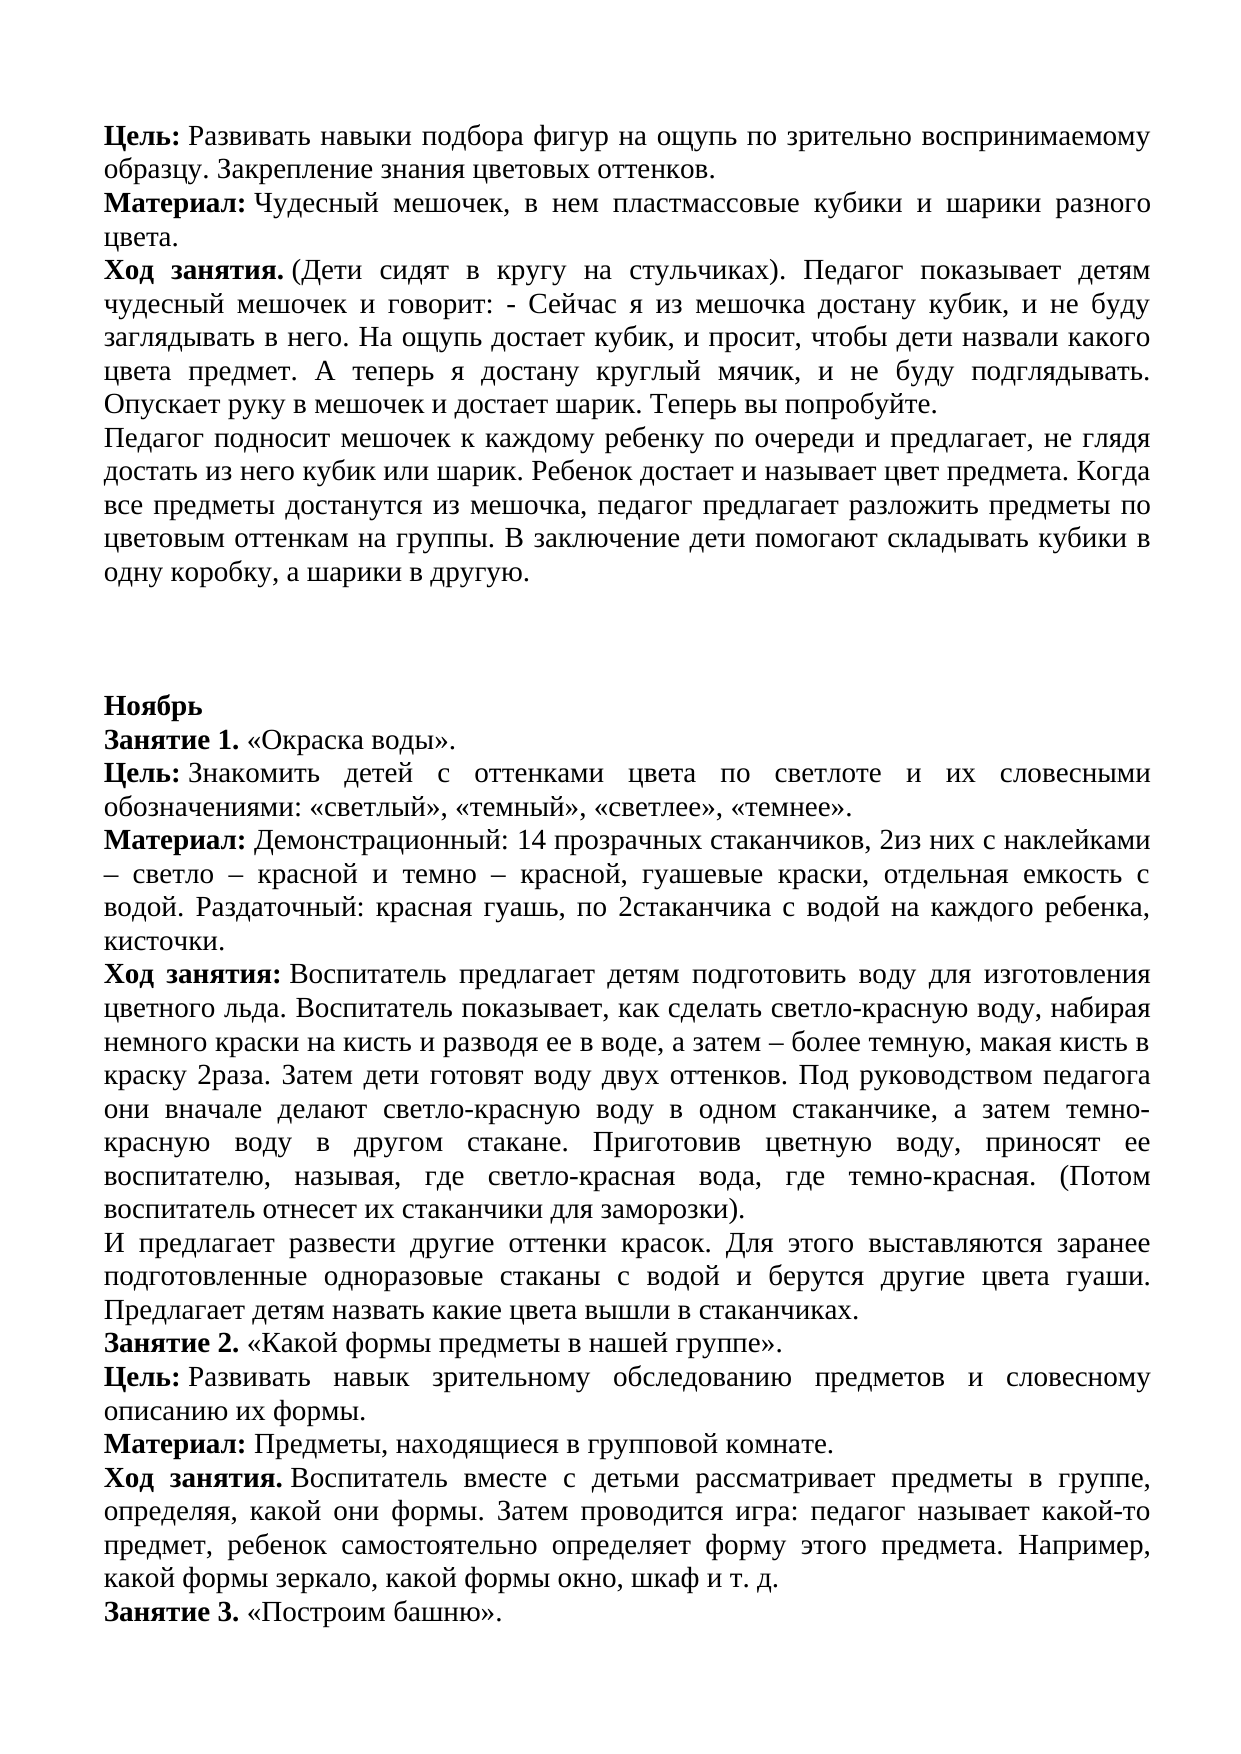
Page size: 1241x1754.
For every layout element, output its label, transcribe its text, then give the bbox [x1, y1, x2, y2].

text Занятие 2. «Какой формы предметы в нашей группе». [103, 1326, 1152, 1359]
text Педагог подносит мешочек к каждому ребенку по очереди и предлагает, не глядя достать из него кубик или шарик. Ребенок достает и называет цвет предмета. Когда все предметы достанутся из мешочка, педагог предлагает разложить предметы по цветовым оттенкам на группы. В заключение дети помогают складывать кубики в одну коробку, а шарики в другую. [103, 420, 1152, 588]
text Ход занятия. Воспитатель вместе с детьми рассматривает предметы в группе, определяя, какой они формы. Затем проводится игра: педагог называет какой-то предмет, ребенок самостоятельно определяет форму этого предмета. Например, какой формы зеркало, какой формы окно, шкаф и т. д. [103, 1460, 1152, 1594]
text Цель: Знакомить детей с оттенками цвета по светлоте и их словесными обозначениями: «светлый», «темный», «светлее», «темнее». [103, 755, 1152, 822]
text Материал: Предметы, находящиеся в групповой комнате. [103, 1426, 1152, 1460]
text Материал: Демонстрационный: 14 прозрачных стаканчиков, 2из них с наклейками – светло – красной и темно – красной, гуашевые краски, отдельная емкость с водой. Раздаточный: красная гуашь, по 2стаканчика с водой на каждого ребенка, кисточки. [103, 822, 1152, 957]
text Ноябрь [103, 688, 1152, 722]
text Материал: Чудесный мешочек, в нем пластмассовые кубики и шарики разного цвета. [103, 185, 1152, 252]
text Цель: Развивать навык зрительному обследованию предметов и словесному описанию их формы. [103, 1359, 1152, 1426]
text Цель: Развивать навыки подбора фигур на ощупь по зрительно воспринимаемому образцу. Закрепление знания цветовых оттенков. [103, 118, 1152, 185]
text Занятие 3. «Построим башню». [103, 1594, 1152, 1627]
text Ход занятия: Воспитатель предлагает детям подготовить воду для изготовления цветного льда. Воспитатель показывает, как сделать светло-красную воду, набирая немного краски на кисть и разводя ее в воде, а затем – более темную, макая кисть в краску 2раза. Затем дети готовят воду двух оттенков. Под руководством педагога они вначале делают светло-красную воду в одном стаканчике, а затем темно-красную воду в другом стакане. Приготовив цветную воду, приносят ее воспитателю, называя, где светло-красная вода, где темно-красная. (Потом воспитатель отнесет их стаканчики для заморозки). [103, 957, 1152, 1225]
text Ход занятия. (Дети сидят в кругу на стульчиках). Педагог показывает детям чудесный мешочек и говорит: - Сейчас я из мешочка достану кубик, и не буду заглядывать в него. На ощупь достает кубик, и просит, чтобы дети назвали какого цвета предмет. А теперь я достану круглый мячик, и не буду подглядывать. Опускает руку в мешочек и достает шарик. Теперь вы попробуйте. [103, 252, 1152, 420]
text И предлагает развести другие оттенки красок. Для этого выставляются заранее подготовленные одноразовые стаканы с водой и берутся другие цвета гуаши. Предлагает детям назвать какие цвета вышли в стаканчиках. [103, 1225, 1152, 1326]
text Занятие 1. «Окраска воды». [103, 722, 1152, 755]
